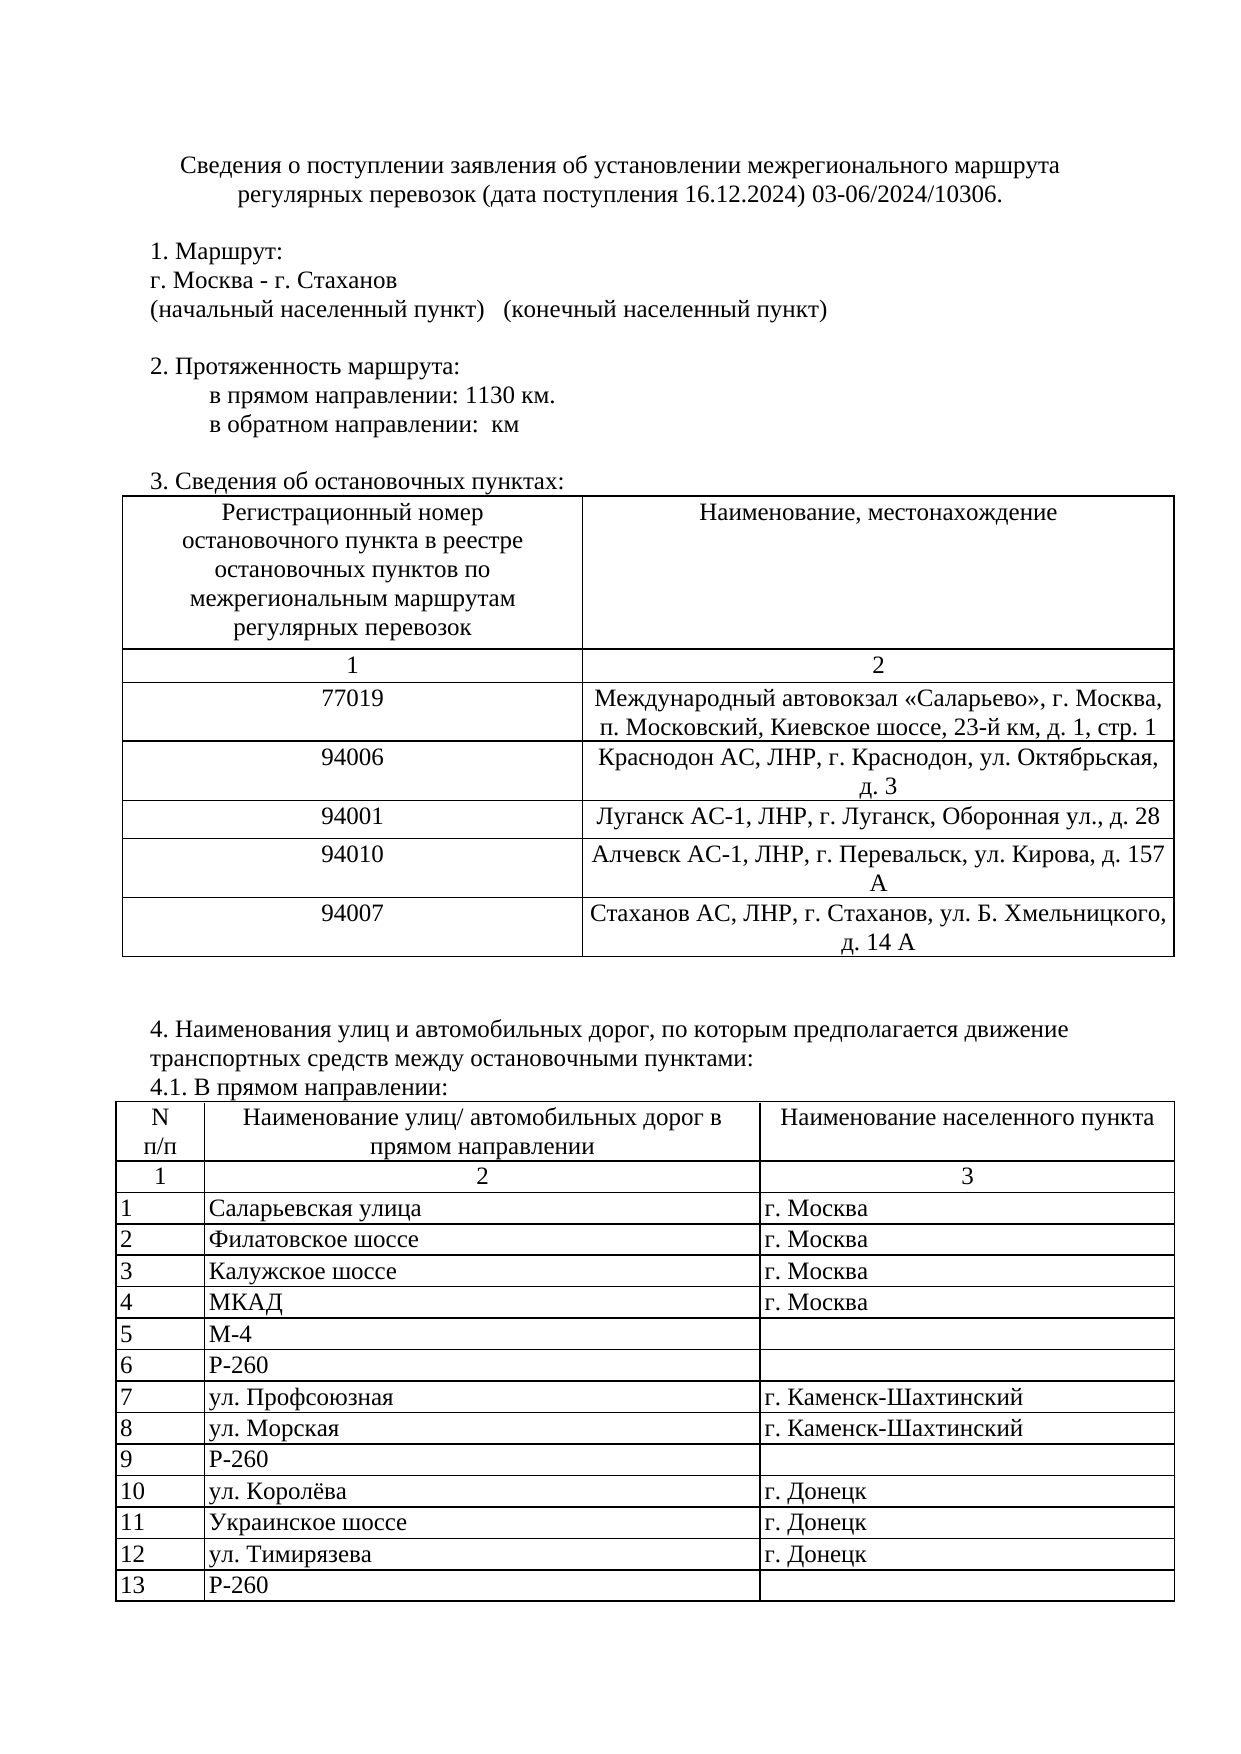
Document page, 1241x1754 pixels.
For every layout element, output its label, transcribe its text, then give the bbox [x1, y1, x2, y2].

table_cell г. Донецк [761, 1508, 1174, 1537]
table_cell ул. Профсоюзная [205, 1382, 759, 1412]
table_cell [761, 1571, 1174, 1600]
text 4. Наименования улиц и автомобильных дорог, по которым предполагается движение транспортных средств между остановочными пунктами: [150, 1014, 1090, 1072]
table_cell Стаханов АС, ЛНР, г. Стаханов, ул. Б. Хмельницкого, д. 14 А [583, 898, 1173, 956]
table_cell [761, 1445, 1174, 1474]
table_header Наименование улиц/ автомобильных дорог в прямом направлении [205, 1102, 760, 1160]
table_cell 94007 [123, 898, 582, 956]
text (начальный населенный пункт) (конечный населенный пункт) [150, 294, 1090, 322]
table_cell 3 [117, 1256, 204, 1286]
table_cell 1 [123, 650, 582, 681]
table_cell г. Москва [761, 1256, 1174, 1286]
text 1. Маршрут: [150, 236, 1090, 265]
table_cell [761, 1350, 1174, 1380]
text в обратном направлении: км [150, 409, 1090, 437]
table_cell г. Донецк [761, 1476, 1174, 1506]
text г. Москва - г. Стаханов [150, 265, 1090, 294]
table_cell Р-260 [205, 1571, 759, 1600]
text 4.1. В прямом направлении: [150, 1072, 1090, 1101]
table_cell 1 [117, 1193, 204, 1223]
table_header Наименование, местонахождение [583, 497, 1173, 648]
table_cell Луганск АС-1, ЛНР, г. Луганск, Оборонная ул., д. 28 [583, 801, 1173, 837]
table_cell М-4 [205, 1319, 759, 1349]
table_cell г. Каменск-Шахтинский [761, 1413, 1174, 1443]
text Сведения о поступлении заявления об установлении межрегионального маршрута регулярных перевозок (дата поступления 16.12.2024) 03-06/2024/10306. [150, 150, 1090, 207]
text в прямом направлении: 1130 км. [150, 380, 1090, 409]
table_cell Р-260 [205, 1445, 759, 1474]
table_cell 2 [117, 1225, 204, 1254]
table_cell ул. Тимирязева [205, 1539, 759, 1569]
table_cell 10 [117, 1476, 204, 1506]
table_cell 9 [117, 1445, 204, 1474]
table_cell Филатовское шоссе [205, 1225, 759, 1254]
table_header Регистрационный номер остановочного пункта в реестре остановочных пунктов по межрегиональным маршрутам регулярных перевозок [123, 497, 582, 648]
table_cell г. Москва [761, 1287, 1174, 1317]
table_cell 7 [117, 1382, 204, 1412]
table_cell МКАД [205, 1287, 759, 1317]
table_cell 2 [583, 650, 1173, 681]
table_cell 5 [117, 1319, 204, 1349]
table_cell 1 [117, 1162, 204, 1191]
table_cell Алчевск АС-1, ЛНР, г. Перевальск, ул. Кирова, д. 157 А [583, 839, 1173, 896]
table_cell 2 [205, 1162, 759, 1191]
table_cell 3 [761, 1162, 1174, 1191]
table_cell 94001 [123, 801, 582, 837]
table_cell 13 [117, 1571, 204, 1600]
table_cell 94010 [123, 839, 582, 896]
table_cell Краснодон АС, ЛНР, г. Краснодон, ул. Октябрьская, д. 3 [583, 742, 1173, 799]
table_cell 8 [117, 1413, 204, 1443]
table_cell г. Москва [761, 1225, 1174, 1254]
table_cell Саларьевская улица [205, 1193, 759, 1223]
table_cell 4 [117, 1287, 204, 1317]
table_cell ул. Морская [205, 1413, 759, 1443]
table_cell ул. Королёва [205, 1476, 759, 1506]
table_cell 94006 [123, 742, 582, 799]
table_cell г. Донецк [761, 1539, 1174, 1569]
table_cell г. Москва [761, 1193, 1174, 1223]
table_cell Украинское шоссе [205, 1508, 759, 1537]
table_cell 12 [117, 1539, 204, 1569]
table_cell Р-260 [205, 1350, 759, 1380]
table_header N п/п [117, 1102, 204, 1160]
table_cell [761, 1319, 1174, 1349]
table_cell г. Каменск-Шахтинский [761, 1382, 1174, 1412]
table_cell 6 [117, 1350, 204, 1380]
table_cell Калужское шоссе [205, 1256, 759, 1286]
table_cell Международный автовокзал «Саларьево», г. Москва, п. Московский, Киевское шоссе, 23-й км, д. 1, стр. 1 [583, 683, 1173, 740]
text 2. Протяженность маршрута: [150, 351, 1090, 380]
table_cell 77019 [123, 683, 582, 740]
table_header Наименование населенного пункта [761, 1102, 1174, 1160]
table_cell 11 [117, 1508, 204, 1537]
text 3. Сведения об остановочных пунктах: [150, 466, 1090, 495]
